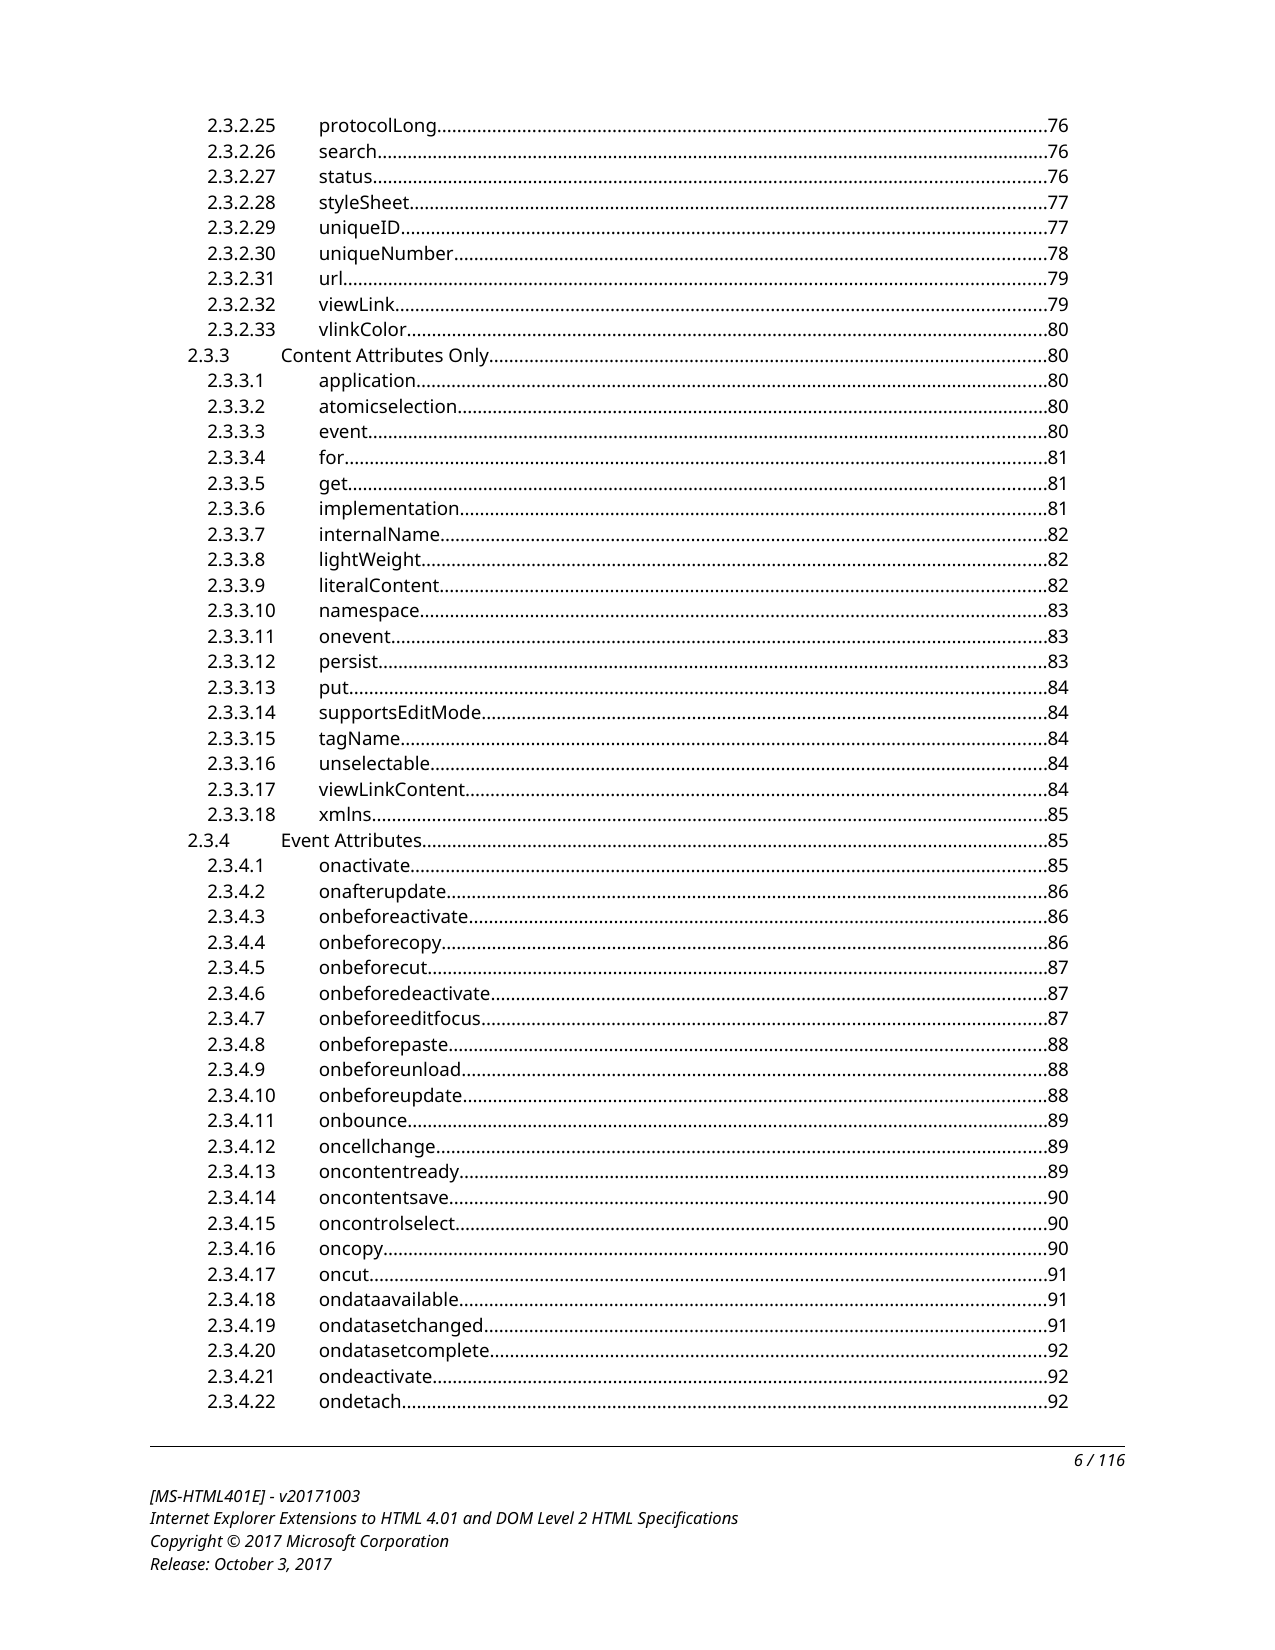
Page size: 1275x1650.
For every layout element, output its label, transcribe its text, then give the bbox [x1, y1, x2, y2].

text 2.3.4.16 oncopy 90 [207, 1235, 1078, 1261]
text 2.3.4.1 onactivate 85 [207, 853, 1078, 878]
text 2.3.3.5 get 81 [207, 470, 1078, 495]
text 2.3.2.32 viewLink 79 [207, 291, 1078, 317]
text 2.3.3.8 lightWeight 82 [207, 546, 1078, 572]
text 2.3.3.7 internalName 82 [207, 521, 1078, 546]
text 2.3.4.14 oncontentsave 90 [207, 1184, 1078, 1210]
text 2.3.4.5 onbeforecut 87 [207, 955, 1078, 980]
text 2.3.4.2 onafterupdate 86 [207, 878, 1078, 904]
text 2.3.3.2 atomicselection 80 [207, 393, 1078, 419]
text 2.3.3.6 implementation 81 [207, 495, 1078, 521]
text 2.3.4.13 oncontentready 89 [207, 1159, 1078, 1184]
text 2.3.4.11 onbounce 89 [207, 1108, 1078, 1133]
text 2.3.2.30 uniqueNumber 78 [207, 240, 1078, 266]
text 2.3.4.4 onbeforecopy 86 [207, 929, 1078, 955]
text 2.3.3.9 literalContent 82 [207, 572, 1078, 597]
text 2.3.4.17 oncut 91 [207, 1261, 1078, 1286]
text 2.3.2.25 protocolLong 76 [207, 112, 1078, 138]
text 2.3.4.22 ondetach 92 [207, 1388, 1078, 1414]
text 2.3.3.11 onevent 83 [207, 623, 1078, 648]
text 2.3.3.15 tagName 84 [207, 725, 1078, 751]
text 2.3.2.29 uniqueID 77 [207, 214, 1078, 240]
text 2.3.4 Event Attributes 85 [187, 827, 1078, 853]
text 2.3.4.20 ondatasetcomplete 92 [207, 1337, 1078, 1363]
text 2.3.3.18 xmlns 85 [207, 802, 1078, 827]
text 2.3.2.26 search 76 [207, 138, 1078, 163]
text 2.3.4.10 onbeforeupdate 88 [207, 1082, 1078, 1108]
text 2.3.3.17 viewLinkContent 84 [207, 776, 1078, 802]
text 2.3.3.3 event 80 [207, 419, 1078, 444]
text 2.3.3.12 persist 83 [207, 648, 1078, 674]
text 2.3.4.18 ondataavailable 91 [207, 1286, 1078, 1312]
text 2.3.4.9 onbeforeunload 88 [207, 1057, 1078, 1082]
text 2.3.4.15 oncontrolselect 90 [207, 1210, 1078, 1235]
text 2.3.3.1 application 80 [207, 368, 1078, 393]
text 2.3.3.10 namespace 83 [207, 597, 1078, 623]
text 2.3.4.21 ondeactivate 92 [207, 1363, 1078, 1388]
text 2.3.3.4 for 81 [207, 444, 1078, 470]
text 2.3.2.33 vlinkColor 80 [207, 317, 1078, 342]
text 2.3.2.31 url 79 [207, 266, 1078, 291]
text 2.3.3.16 unselectable 84 [207, 751, 1078, 776]
text 2.3.4.19 ondatasetchanged 91 [207, 1312, 1078, 1337]
text 2.3.4.12 oncellchange 89 [207, 1133, 1078, 1159]
text 2.3.2.27 status 76 [207, 163, 1078, 189]
text 2.3.2.28 styleSheet 77 [207, 189, 1078, 214]
text 2.3.4.7 onbeforeeditfocus 87 [207, 1006, 1078, 1031]
text 2.3.3.13 put 84 [207, 674, 1078, 699]
text 2.3.3.14 supportsEditMode 84 [207, 699, 1078, 725]
text 2.3.4.8 onbeforepaste 88 [207, 1031, 1078, 1057]
text 2.3.3 Content Attributes Only 80 [187, 342, 1078, 368]
text 2.3.4.3 onbeforeactivate 86 [207, 904, 1078, 929]
text 2.3.4.6 onbeforedeactivate 87 [207, 980, 1078, 1006]
